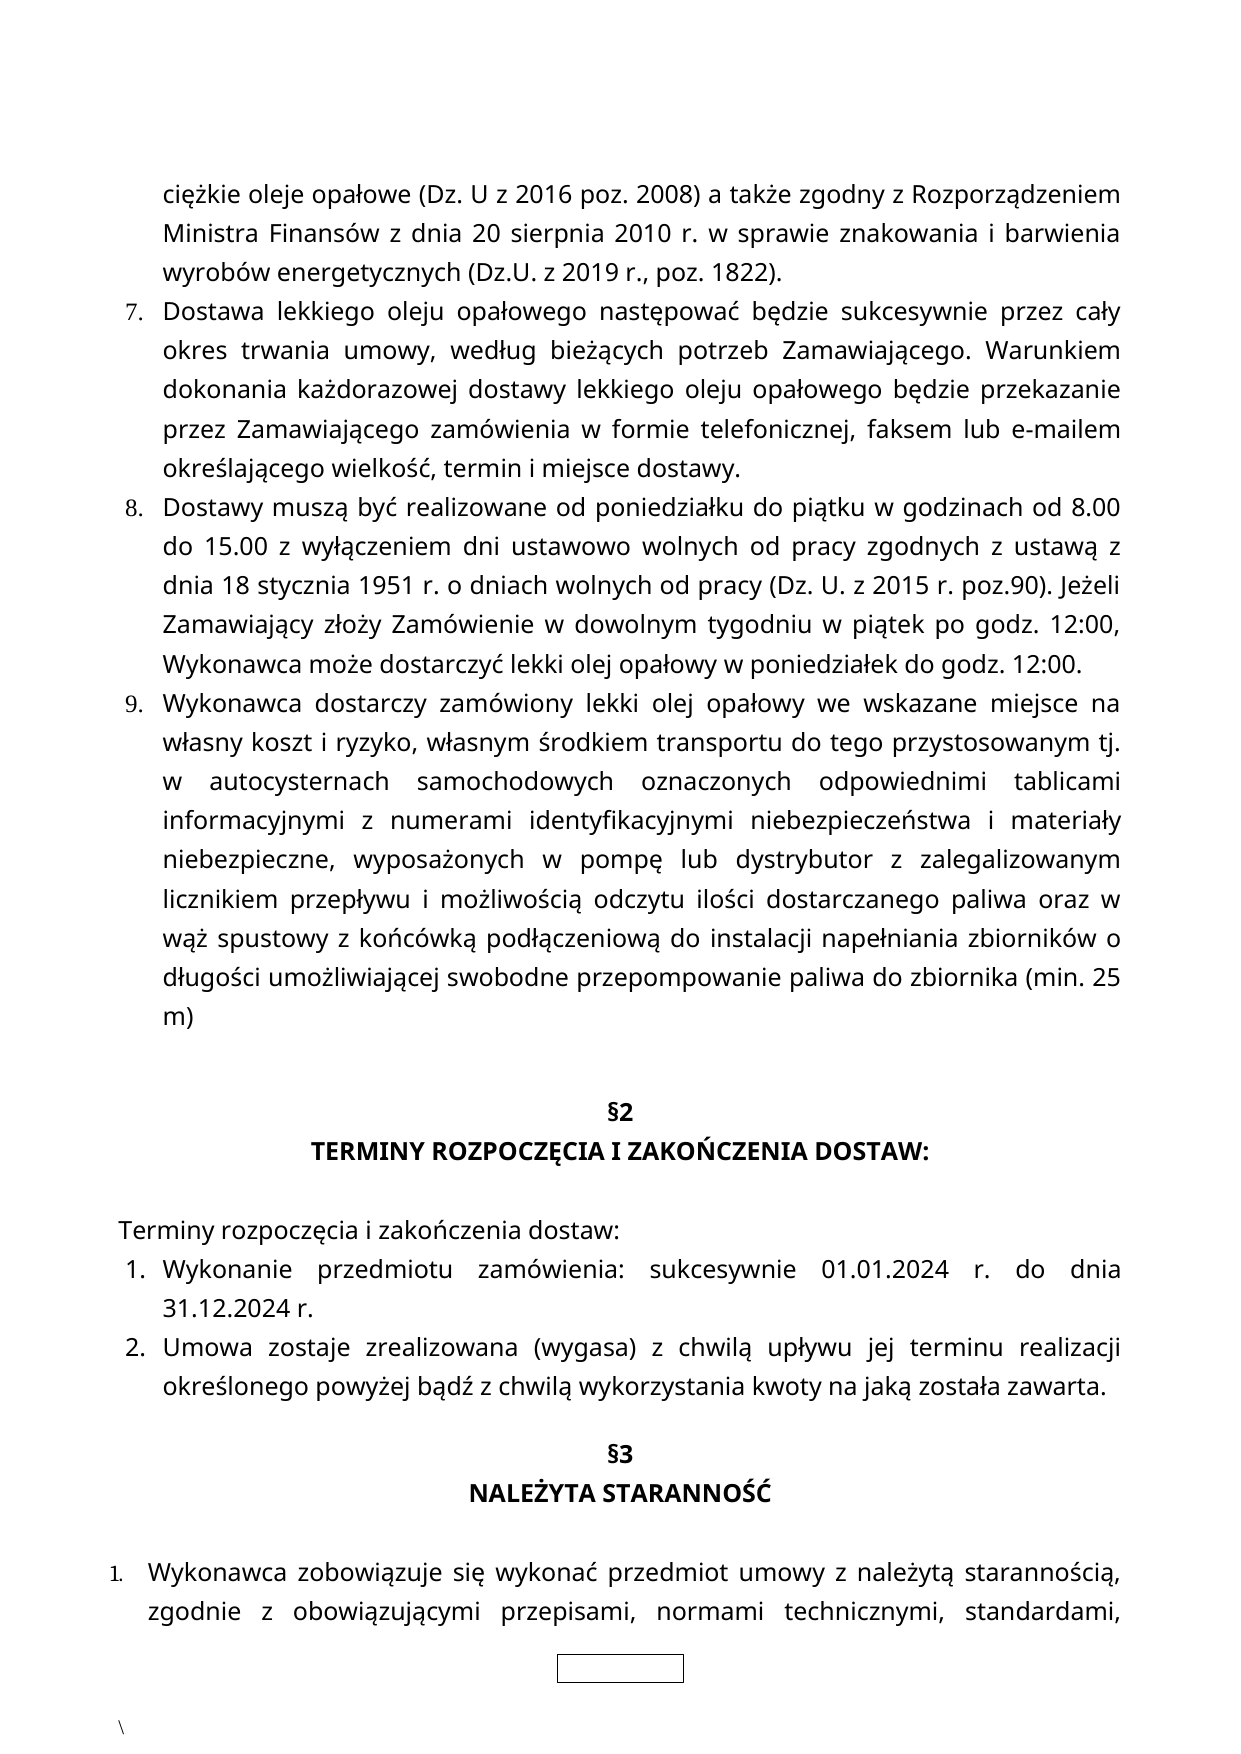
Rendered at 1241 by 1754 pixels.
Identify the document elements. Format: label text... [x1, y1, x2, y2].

text NALEŻYTA STARANNOŚĆ [118, 1476, 1122, 1510]
list Umowa zostaje zrealizowana (wygasa) z chwilą upływu jej terminu realizacji określonego powyżej bądź z chwilą wykorzystania kwoty na jaką została zawarta. [125, 1330, 1122, 1403]
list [125, 176, 1122, 289]
list Dostawy muszą być realizowane od poniedziałku do piątku w godzinach od 8.00 do 15.00 z wyłączeniem dni ustawowo wolnych od pracy zgodnych z ustawą z dnia 18 stycznia 1951 r. o dniach wolnych od pracy (Dz. U. z 2015 r. poz.90). Jeżeli Zamawiający złoży Zamówienie w dowolnym tygodniu w piątek po godz. 12:00, Wykonawca może dostarczyć lekki olej opałowy w poniedziałek do godz. 12:00. [125, 490, 1122, 680]
list Wykonawca dostarczy zamówiony lekki olej opałowy we wskazane miejsce na własny koszt i ryzyko, własnym środkiem transportu do tego przystosowanym tj. w autocysternach samochodowych oznaczonych odpowiednimi tablicami informacyjnymi z numerami identyfikacyjnymi niebezpieczeństwa i materiały niebezpieczne, wyposażonych w pompę lub dystrybutor z zalegalizowanym licznikiem przepływu i możliwością odczytu ilości dostarczanego paliwa oraz w wąż spustowy z końcówką podłączeniową do instalacji napełniania zbiorników o długości umożliwiającej swobodne przepompowanie paliwa do zbiornika (min. 25 m) [125, 686, 1122, 1033]
text §2 [118, 1095, 1122, 1129]
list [110, 1554, 1122, 1627]
text Terminy rozpoczęcia i zakończenia dostaw: [118, 1212, 1122, 1246]
list Wykonanie przedmiotu zamówienia: sukcesywnie 01.01.2024 r. do dnia 31.12.2024 r. [125, 1252, 1122, 1325]
text TERMINY ROZPOCZĘCIA I ZAKOŃCZENIA DOSTAW: [118, 1134, 1122, 1168]
text §3 [118, 1437, 1122, 1471]
list Dostawa lekkiego oleju opałowego następować będzie sukcesywnie przez cały okres trwania umowy, według bieżących potrzeb Zamawiającego. Warunkiem dokonania każdorazowej dostawy lekkiego oleju opałowego będzie przekazanie przez Zamawiającego zamówienia w formie telefonicznej, faksem lub e-mailem określającego wielkość, termin i miejsce dostawy. [125, 294, 1122, 484]
